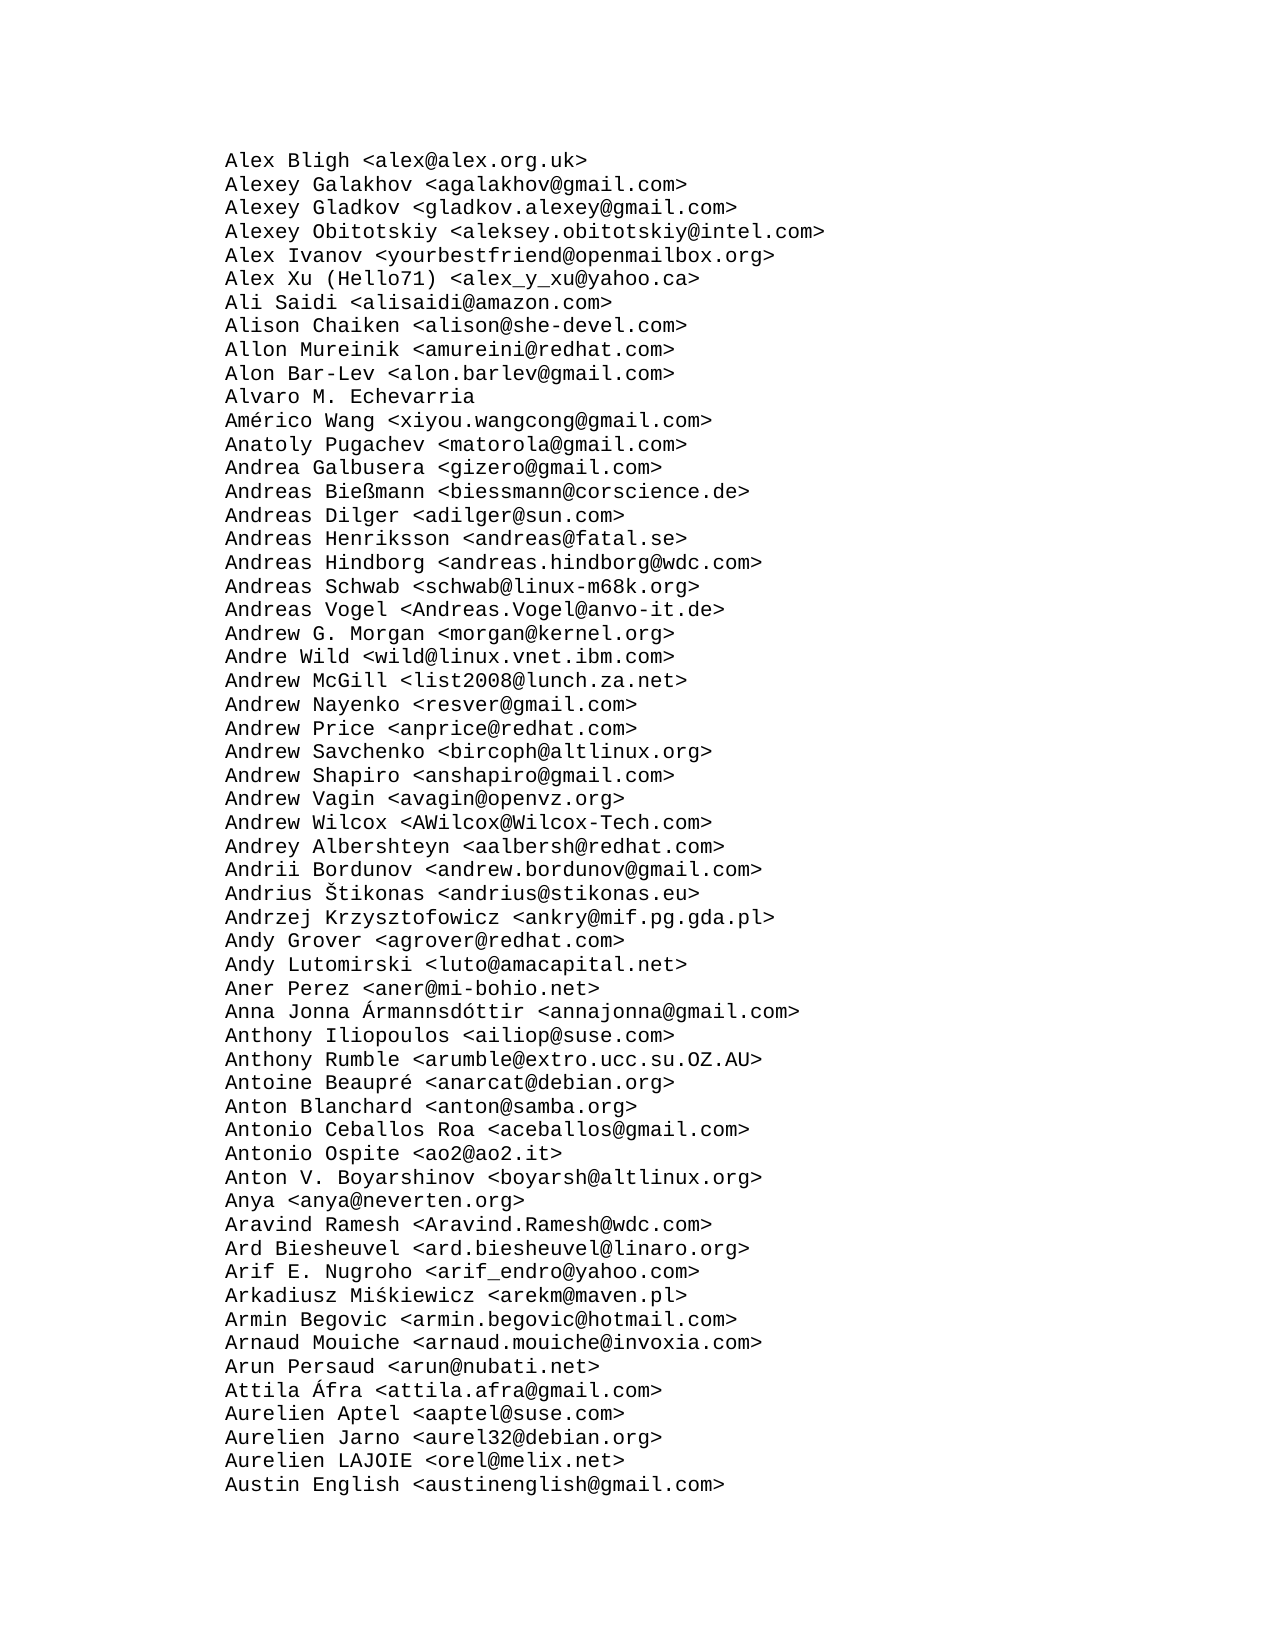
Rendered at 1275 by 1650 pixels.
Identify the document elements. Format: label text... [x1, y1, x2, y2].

text Alexey Obitotskiy <aleksey.obitotskiy@intel.com> [150, 221, 1125, 244]
text Anatoly Pugachev <matorola@gmail.com> [150, 434, 1125, 457]
text Andreas Vogel <Andreas.Vogel@anvo-it.de> [150, 599, 1125, 623]
text Aurelien LAJOIE <orel@melix.net> [150, 1451, 1125, 1474]
text Andreas Hindborg <andreas.hindborg@wdc.com> [150, 552, 1125, 576]
text Andy Lutomirski <luto@amacapital.net> [150, 954, 1125, 978]
text Andrzej Krzysztofowicz <ankry@mif.pg.gda.pl> [150, 907, 1125, 930]
text Andreas Bießmann <biessmann@corscience.de> [150, 481, 1125, 505]
text Andrea Galbusera <gizero@gmail.com> [150, 457, 1125, 481]
text Américo Wang <xiyou.wangcong@gmail.com> [150, 410, 1125, 434]
text Attila Áfra <attila.afra@gmail.com> [150, 1379, 1125, 1403]
text Anya <anya@neverten.org> [150, 1190, 1125, 1214]
text Allon Mureinik <amureini@redhat.com> [150, 339, 1125, 363]
text Anthony Iliopoulos <ailiop@suse.com> [150, 1025, 1125, 1048]
text Alison Chaiken <alison@she-devel.com> [150, 316, 1125, 339]
text Alon Bar-Lev <alon.barlev@gmail.com> [150, 363, 1125, 386]
text Andreas Henriksson <andreas@fatal.se> [150, 528, 1125, 552]
text Alex Xu (Hello71) <alex_y_xu@yahoo.ca> [150, 268, 1125, 292]
text Anton V. Boyarshinov <boyarsh@altlinux.org> [150, 1167, 1125, 1190]
text Ard Biesheuvel <ard.biesheuvel@linaro.org> [150, 1238, 1125, 1261]
text Andrew Wilcox <AWilcox@Wilcox-Tech.com> [150, 812, 1125, 836]
text Anna Jonna Ármannsdóttir <annajonna@gmail.com> [150, 1001, 1125, 1025]
text Arif E. Nugroho <arif_endro@yahoo.com> [150, 1261, 1125, 1285]
text Andrew Vagin <avagin@openvz.org> [150, 788, 1125, 812]
text Alvaro M. Echevarria [150, 386, 1125, 410]
text Antoine Beaupré <anarcat@debian.org> [150, 1072, 1125, 1096]
text Andrew Savchenko <bircoph@altlinux.org> [150, 741, 1125, 765]
text Armin Begovic <armin.begovic@hotmail.com> [150, 1309, 1125, 1332]
text Andrew Nayenko <resver@gmail.com> [150, 694, 1125, 717]
text Andy Grover <agrover@redhat.com> [150, 930, 1125, 954]
text Alex Bligh <alex@alex.org.uk> [150, 150, 1125, 174]
text Anton Blanchard <anton@samba.org> [150, 1096, 1125, 1119]
text Arun Persaud <arun@nubati.net> [150, 1356, 1125, 1379]
text Antonio Ceballos Roa <aceballos@gmail.com> [150, 1119, 1125, 1143]
text Andrew McGill <list2008@lunch.za.net> [150, 670, 1125, 694]
text Aurelien Aptel <aaptel@suse.com> [150, 1403, 1125, 1427]
text Arkadiusz Miśkiewicz <arekm@maven.pl> [150, 1285, 1125, 1309]
text Austin English <austinenglish@gmail.com> [150, 1474, 1125, 1498]
text Andrew G. Morgan <morgan@kernel.org> [150, 623, 1125, 647]
text Andrey Albershteyn <aalbersh@redhat.com> [150, 836, 1125, 859]
text Andre Wild <wild@linux.vnet.ibm.com> [150, 647, 1125, 670]
text Arnaud Mouiche <arnaud.mouiche@invoxia.com> [150, 1332, 1125, 1356]
text Alex Ivanov <yourbestfriend@openmailbox.org> [150, 244, 1125, 268]
text Andrew Price <anprice@redhat.com> [150, 717, 1125, 741]
text Alexey Gladkov <gladkov.alexey@gmail.com> [150, 197, 1125, 221]
text Alexey Galakhov <agalakhov@gmail.com> [150, 174, 1125, 197]
text Andrii Bordunov <andrew.bordunov@gmail.com> [150, 859, 1125, 883]
text Andreas Dilger <adilger@sun.com> [150, 505, 1125, 528]
text Andreas Schwab <schwab@linux-m68k.org> [150, 576, 1125, 599]
text Aner Perez <aner@mi-bohio.net> [150, 978, 1125, 1001]
text Andrius Štikonas <andrius@stikonas.eu> [150, 883, 1125, 907]
text Aurelien Jarno <aurel32@debian.org> [150, 1427, 1125, 1451]
text Antonio Ospite <ao2@ao2.it> [150, 1143, 1125, 1167]
text Ali Saidi <alisaidi@amazon.com> [150, 292, 1125, 316]
text Andrew Shapiro <anshapiro@gmail.com> [150, 765, 1125, 788]
text Aravind Ramesh <Aravind.Ramesh@wdc.com> [150, 1214, 1125, 1238]
text Anthony Rumble <arumble@extro.ucc.su.OZ.AU> [150, 1048, 1125, 1072]
